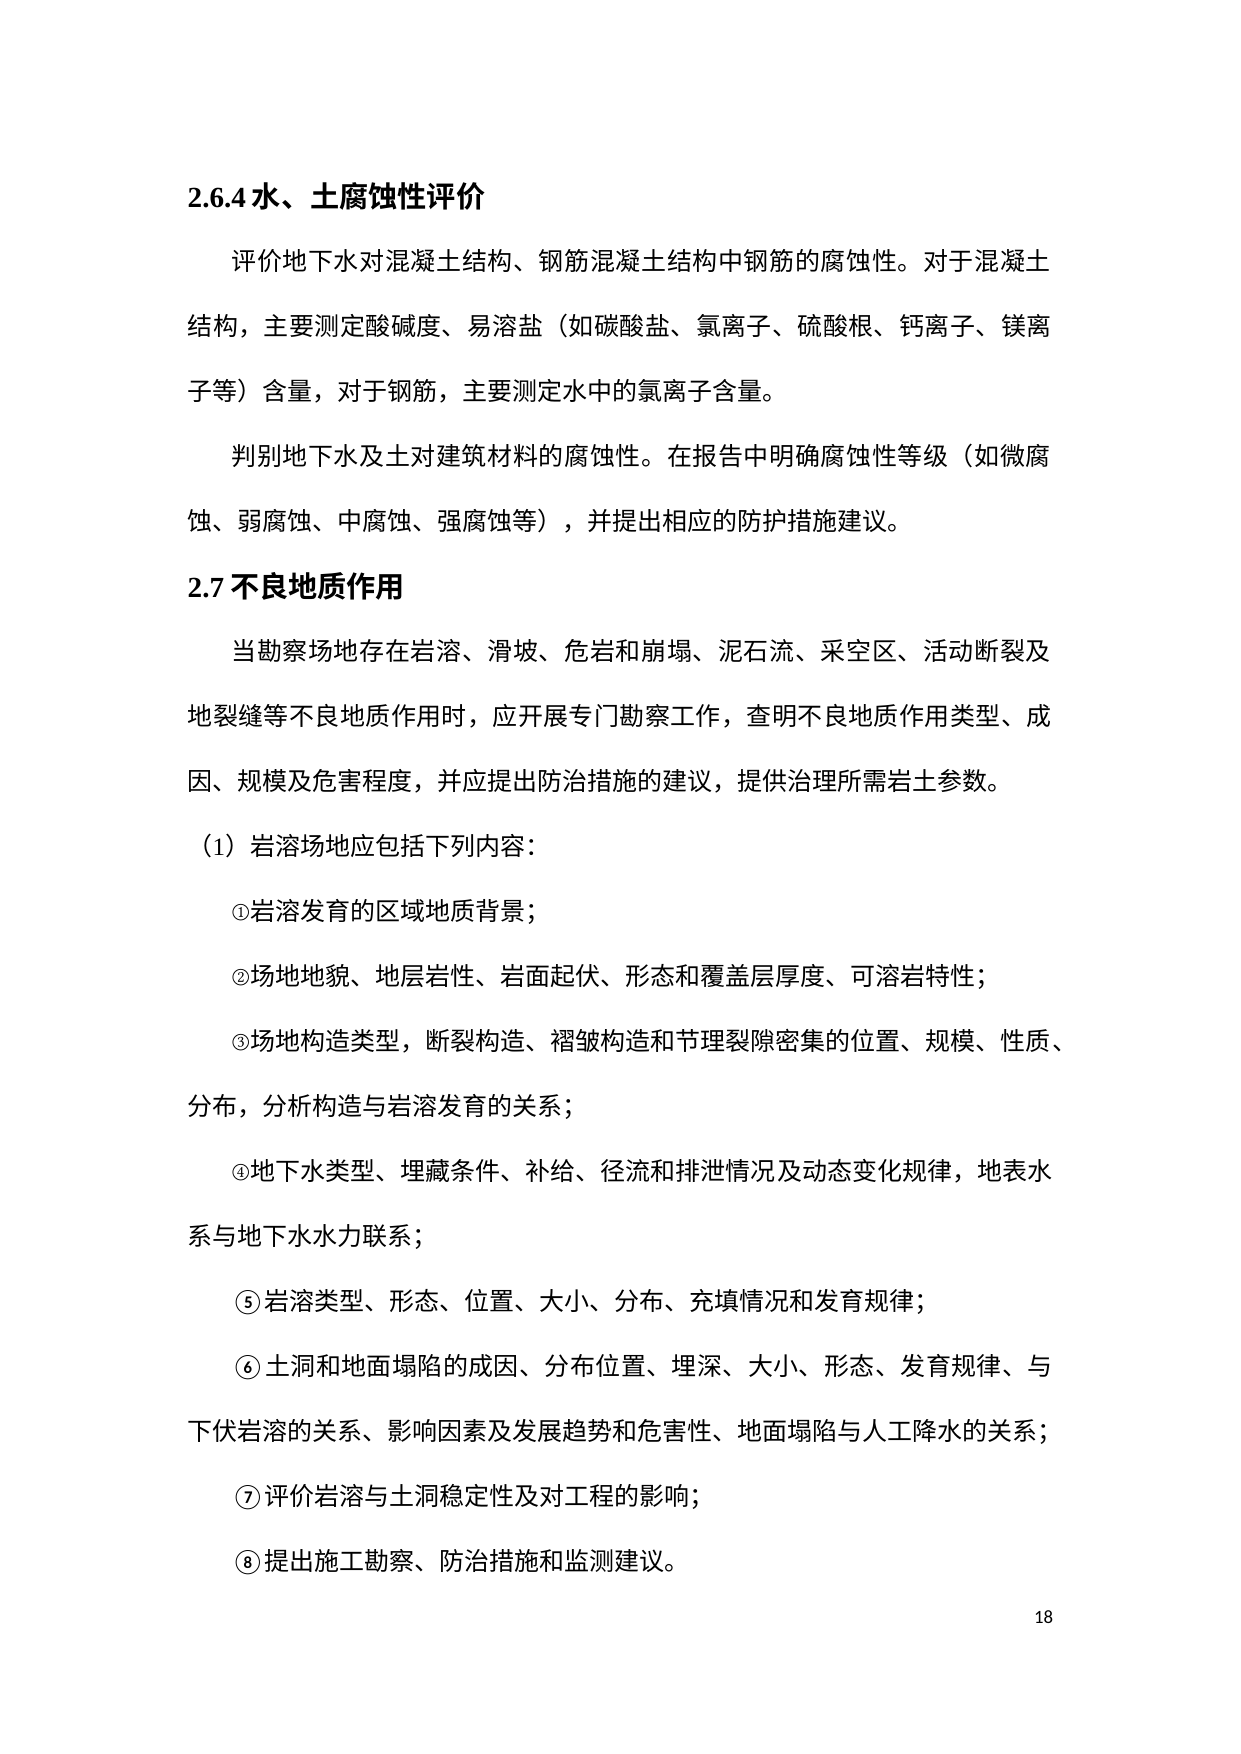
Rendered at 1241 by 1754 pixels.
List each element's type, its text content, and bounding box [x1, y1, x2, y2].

text ⑦评价岩溶与土洞稳定性及对工程的影响； [187, 1462, 1053, 1527]
text 判别地下水及土对建筑材料的腐蚀性。在报告中明确腐蚀性等级（如微腐蚀、弱腐蚀、中腐蚀、强腐蚀等），并提出相应的防护措施建议。 [187, 422, 1053, 552]
text ①岩溶发育的区域地质背景； [187, 877, 1053, 942]
text ⑧提出施工勘察、防治措施和监测建议。 [187, 1527, 1053, 1592]
text 当勘察场地存在岩溶、滑坡、危岩和崩塌、泥石流、采空区、活动断裂及地裂缝等不良地质作用时，应开展专门勘察工作，查明不良地质作用类型、成因、规模及危害程度，并应提出防治措施的建议，提供治理所需岩土参数。 [187, 617, 1053, 812]
text 2.6.4水、土腐蚀性评价 [187, 162, 1053, 227]
subtitle 2.7不良地质作用 [187, 552, 1053, 617]
text （1）岩溶场地应包括下列内容： [187, 812, 1053, 877]
text ②场地地貌、地层岩性、岩面起伏、形态和覆盖层厚度、可溶岩特性； [187, 942, 1053, 1007]
text ⑥土洞和地面塌陷的成因、分布位置、埋深、大小、形态、发育规律、与下伏岩溶的关系、影响因素及发展趋势和危害性、地面塌陷与人工降水的关系； [187, 1332, 1053, 1462]
text ⑤岩溶类型、形态、位置、大小、分布、充填情况和发育规律； [187, 1267, 1053, 1332]
text 评价地下水对混凝土结构、钢筋混凝土结构中钢筋的腐蚀性。对于混凝土结构，主要测定酸碱度、易溶盐（如碳酸盐、氯离子、硫酸根、钙离子、镁离子等）含量，对于钢筋，主要测定水中的氯离子含量。 [187, 227, 1053, 422]
text ③场地构造类型，断裂构造、褶皱构造和节理裂隙密集的位置、规模、性质、分布，分析构造与岩溶发育的关系； [187, 1007, 1053, 1137]
text ④地下水类型、埋藏条件、补给、径流和排泄情况及动态变化规律，地表水系与地下水水力联系； [187, 1137, 1053, 1267]
